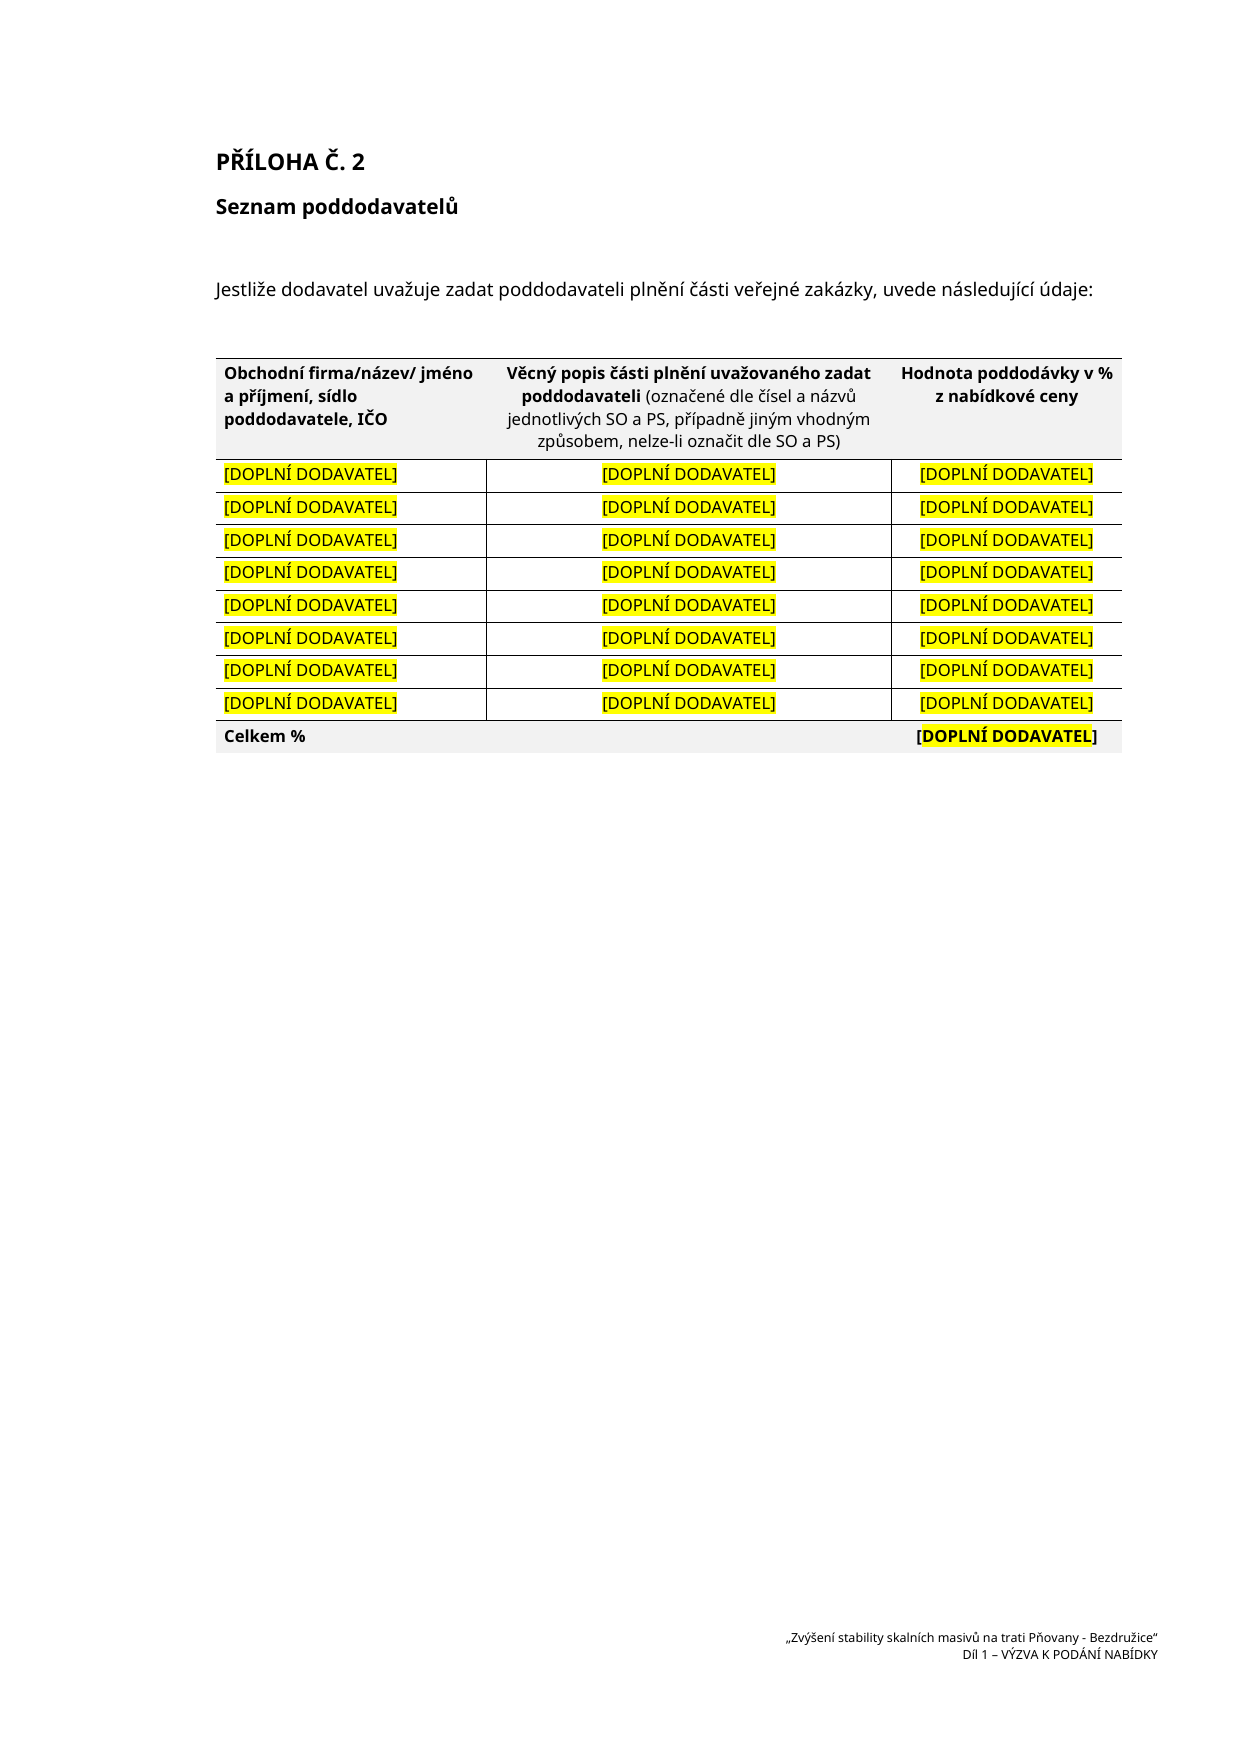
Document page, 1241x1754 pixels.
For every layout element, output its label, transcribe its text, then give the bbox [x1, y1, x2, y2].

table_cell [DOPLNÍ DODAVATEL] [892, 493, 1122, 524]
table_cell [DOPLNÍ DODAVATEL] [892, 623, 1122, 655]
table_cell [DOPLNÍ DODAVATEL] [487, 525, 891, 557]
table_cell [DOPLNÍ DODAVATEL] [216, 689, 486, 720]
table_cell Celkem % [216, 721, 486, 753]
table_cell [DOPLNÍ DODAVATEL] [216, 558, 486, 589]
table_cell [DOPLNÍ DODAVATEL] [216, 656, 486, 688]
table_cell [DOPLNÍ DODAVATEL] [487, 689, 891, 720]
table_cell [DOPLNÍ DODAVATEL] [487, 591, 891, 622]
table_cell [DOPLNÍ DODAVATEL] [216, 460, 486, 491]
table_cell [DOPLNÍ DODAVATEL] [216, 493, 486, 524]
table_cell [DOPLNÍ DODAVATEL] [892, 591, 1122, 622]
table_cell [DOPLNÍ DODAVATEL] [487, 656, 891, 688]
table_cell [DOPLNÍ DODAVATEL] [216, 525, 486, 557]
table_cell [DOPLNÍ DODAVATEL] [892, 656, 1122, 688]
table_cell [486, 721, 891, 753]
table_header Věcný popis části plnění uvažovaného zadat poddodavateli (označené dle čísel a názvů jednotlivých SO a PS, případně jiným vhodným způsobem, nelze-li označit dle SO a PS) [486, 359, 891, 459]
table_cell [DOPLNÍ DODAVATEL] [487, 558, 891, 589]
text Příloha č. 2 [216, 146, 1122, 177]
text Seznam poddodavatelů [216, 192, 1122, 221]
table_cell [DOPLNÍ DODAVATEL] [487, 460, 891, 491]
table_cell [DOPLNÍ DODAVATEL] [487, 623, 891, 655]
table_cell [DOPLNÍ DODAVATEL] [487, 493, 891, 524]
table_cell [DOPLNÍ DODAVATEL] [892, 558, 1122, 589]
table_cell [DOPLNÍ DODAVATEL] [891, 721, 1122, 753]
table_cell [DOPLNÍ DODAVATEL] [216, 623, 486, 655]
table_header Obchodní firma/název/ jméno a příjmení, sídlo poddodavatele, IČO [216, 359, 486, 459]
table_cell [DOPLNÍ DODAVATEL] [892, 460, 1122, 491]
table_cell [DOPLNÍ DODAVATEL] [892, 525, 1122, 557]
table_header Hodnota poddodávky v % z nabídkové ceny [891, 359, 1122, 459]
text Jestliže dodavatel uvažuje zadat poddodavateli plnění části veřejné zakázky, uvede následující údaje: [216, 277, 1122, 302]
table_cell [DOPLNÍ DODAVATEL] [892, 689, 1122, 720]
table_cell [DOPLNÍ DODAVATEL] [216, 591, 486, 622]
